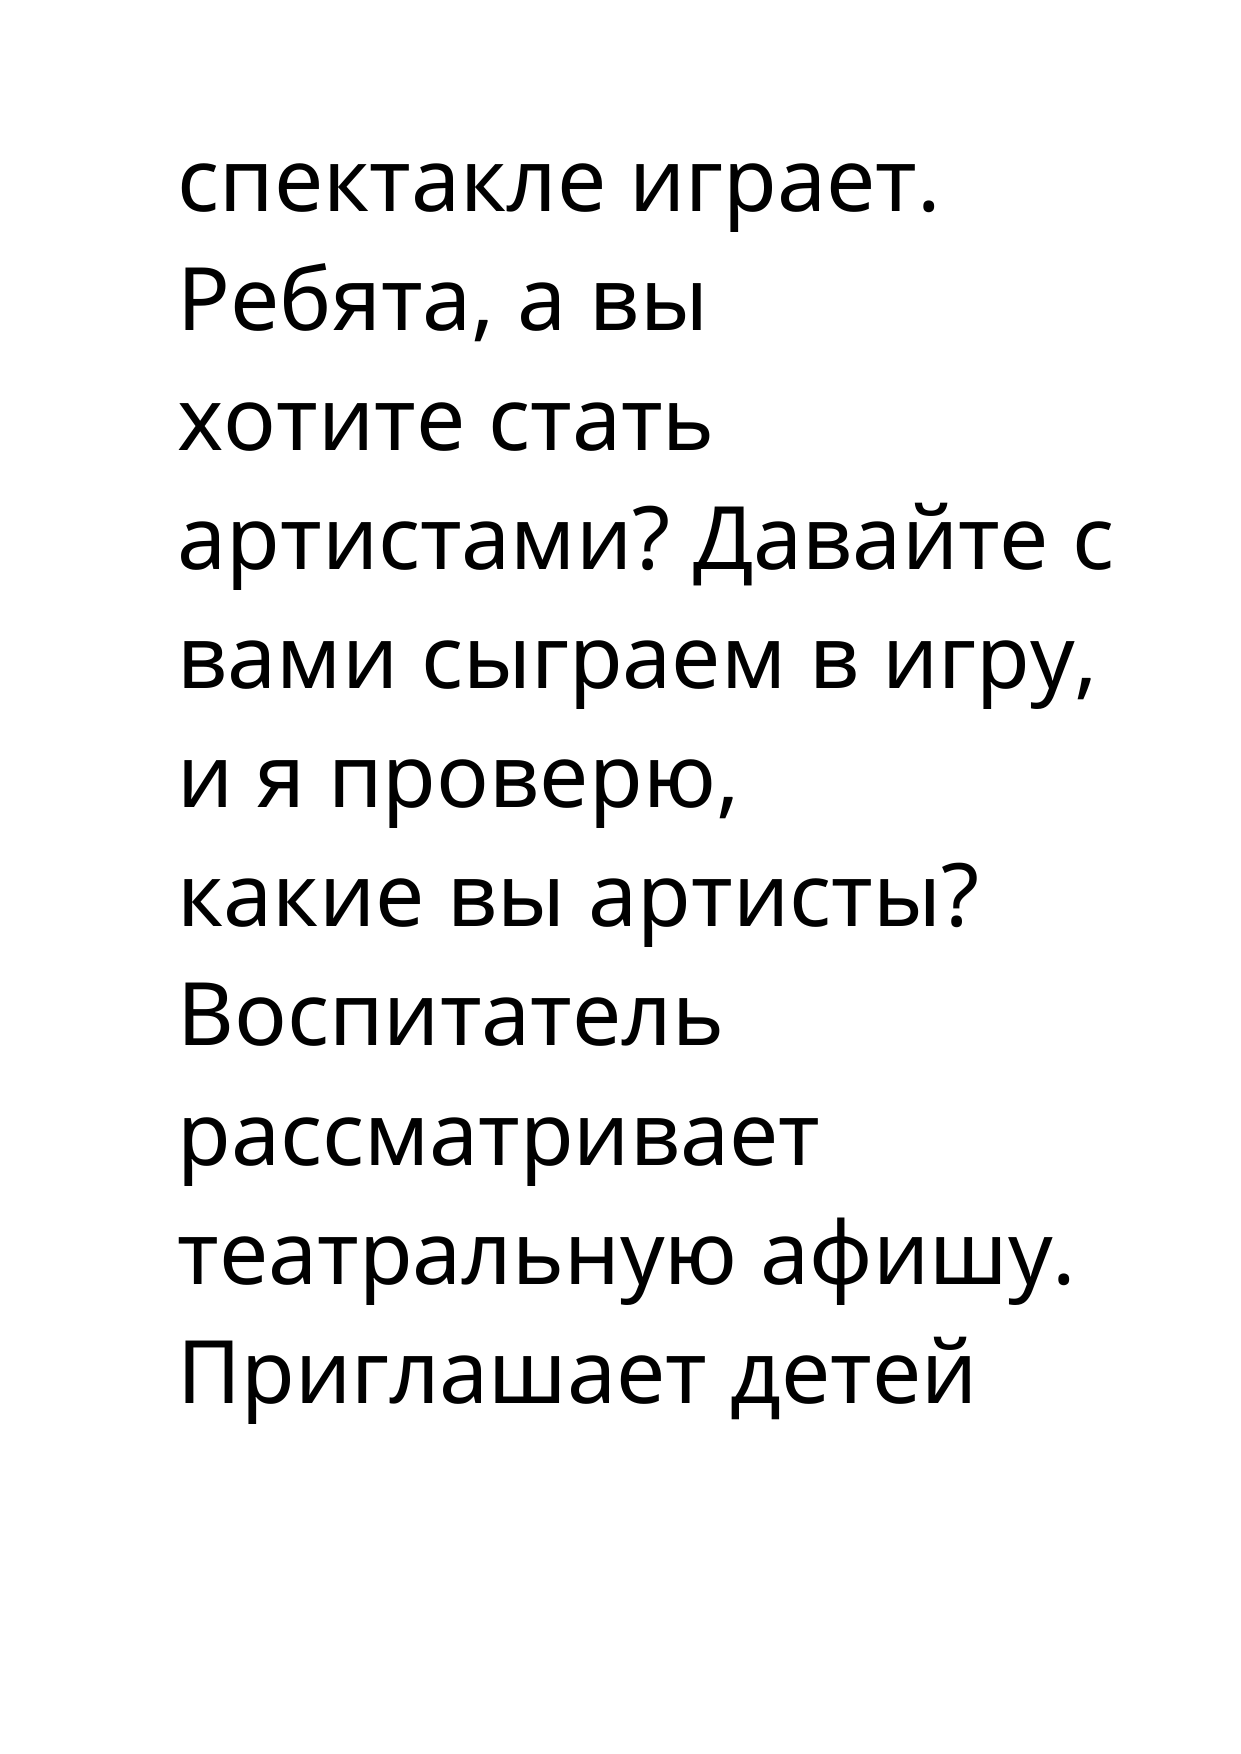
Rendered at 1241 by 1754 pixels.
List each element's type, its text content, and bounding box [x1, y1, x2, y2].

text какие вы артисты? [177, 833, 1152, 952]
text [177, 118, 1152, 356]
text хотите стать артистами? Давайте с вами сыграем в игру, и я проверю, [177, 356, 1152, 833]
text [177, 952, 1152, 1429]
